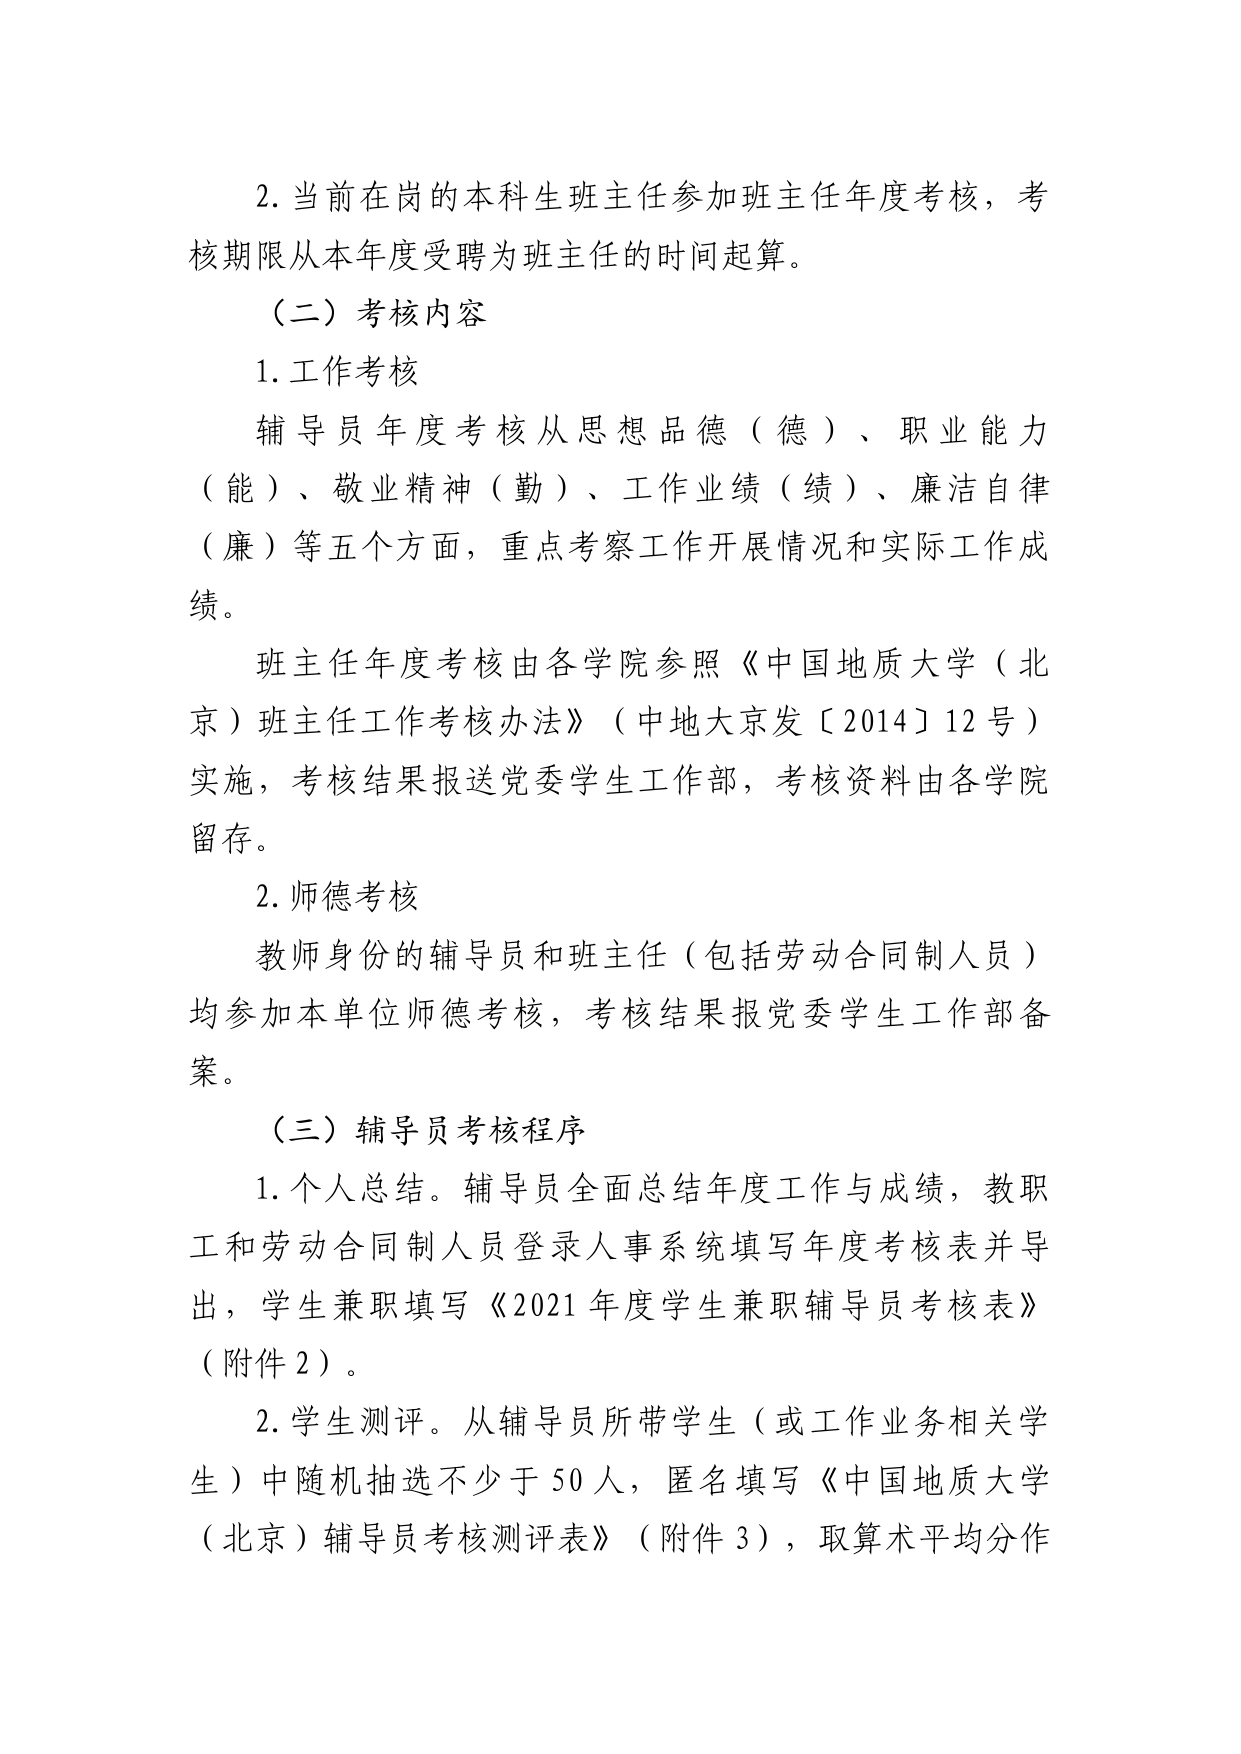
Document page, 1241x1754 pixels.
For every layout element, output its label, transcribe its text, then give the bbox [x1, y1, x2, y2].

text 1.工作考核 [187, 337, 1053, 395]
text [187, 1387, 1053, 1562]
text 2.当前在岗的本科生班主任参加班主任年度考核，考核期限从本年度受聘为班主任的时间起算。 [187, 162, 1053, 279]
text 2.师德考核 [187, 862, 1053, 920]
text （三）辅导员考核程序 [187, 1095, 1053, 1154]
text （二）考核内容 [187, 279, 1053, 337]
text 班主任年度考核由各学院参照《中国地质大学（北京）班主任工作考核办法》（中地大京发〔2014〕12号）实施，考核结果报送党委学生工作部，考核资料由各学院留存。 [187, 629, 1053, 862]
text 教师身份的辅导员和班主任（包括劳动合同制人员）均参加本单位师德考核，考核结果报党委学生工作部备案。 [187, 920, 1053, 1095]
text 1.个人总结。辅导员全面总结年度工作与成绩，教职工和劳动合同制人员登录人事系统填写年度考核表并导出，学生兼职填写《2021年度学生兼职辅导员考核表》（附件2）。 [187, 1154, 1053, 1387]
text 辅导员年度考核从思想品德（德）、职业能力（能）、敬业精神（勤）、工作业绩（绩）、廉洁自律（廉）等五个方面，重点考察工作开展情况和实际工作成绩。 [187, 395, 1053, 629]
